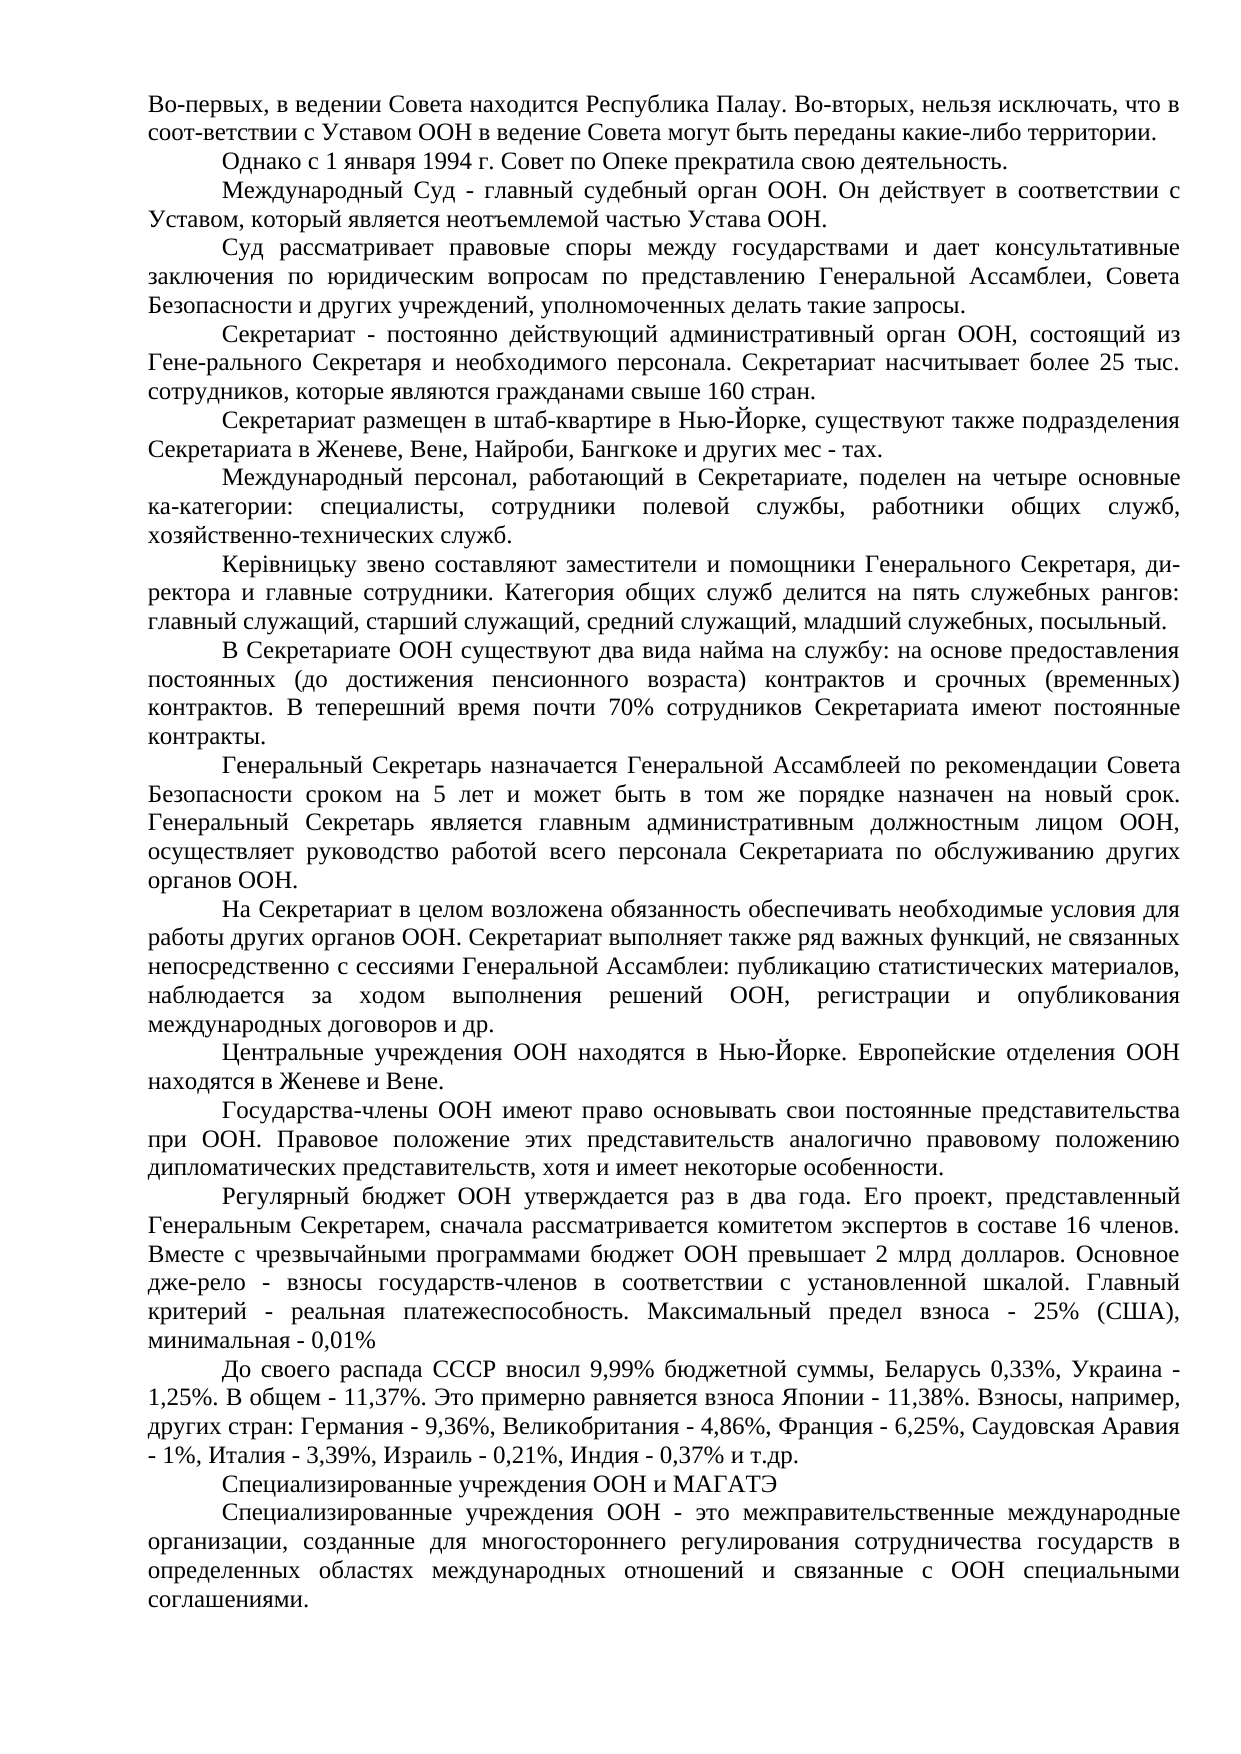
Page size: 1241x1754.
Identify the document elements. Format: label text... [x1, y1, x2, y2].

text Центральные учреждения ООН находятся в Нью-Йорке. Европейские отделения ООН находятся в Женеве и Вене. [148, 1037, 1181, 1095]
text В Секретариате ООН существуют два вида найма на службу: на основе предоставления постоянных (до достижения пенсионного возраста) контрактов и срочных (временных) контрактов. В теперешний время почти 70% сотрудников Секретариата имеют постоянные контракты. [148, 635, 1181, 750]
text Регулярный бюджет ООН утверждается раз в два года. Его проект, представленный Генеральным Секретарем, сначала рассматривается комитетом экспертов в составе 16 членов. Вместе с чрезвычайными программами бюджет ООН превышает 2 млрд долларов. Основное дже-рело - взносы государств-членов в соответствии с установленной шкалой. Главный критерий - реальная платежеспособность. Максимальный предел взноса - 25% (США), минимальная - 0,01% [148, 1181, 1181, 1354]
text Секретариат - постоянно действующий административный орган ООН, состоящий из Гене-рального Секретаря и необходимого персонала. Секретариат насчитывает более 25 тыс. сотрудников, которые являются гражданами свыше 160 стран. [148, 319, 1181, 405]
text Секретариат размещен в штаб-квартире в Нью-Йорке, существуют также подразделения Секретариата в Женеве, Вене, Найроби, Бангкоке и других мес - тах. [148, 405, 1181, 462]
text Специализированные учреждения ООН - это межправительственные международные организации, созданные для многостороннего регулирования сотрудничества государств в определенных областях международных отношений и связанные с ООН специальными соглашениями. [148, 1497, 1181, 1612]
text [148, 89, 1181, 146]
text Специализированные учреждения ООН и МАГАТЭ [148, 1469, 1181, 1497]
text Международный персонал, работающий в Секретариате, поделен на четыре основные ка-категории: специалисты, сотрудники полевой службы, работники общих служб, хозяйственно-технических служб. [148, 462, 1181, 549]
text До своего распада СССР вносил 9,99% бюджетной суммы, Беларусь 0,33%, Украина - 1,25%. В общем - 11,37%. Это примерно равняется взноса Японии - 11,38%. Взносы, например, других стран: Германия - 9,36%, Великобритания - 4,86%, Франция - 6,25%, Саудовская Аравия - 1%, Италия - 3,39%, Израиль - 0,21%, Индия - 0,37% и т.др. [148, 1354, 1181, 1469]
text Керівницьку звено составляют заместители и помощники Генерального Секретаря, ди-ректора и главные сотрудники. Категория общих служб делится на пять служебных рангов: главный служащий, старший служащий, средний служащий, младший служебных, посыльный. [148, 549, 1181, 635]
text Однако с 1 января 1994 г. Совет по Опеке прекратила свою деятельность. [148, 146, 1181, 175]
text Генеральный Секретарь назначается Генеральной Ассамблеей по рекомендации Совета Безопасности сроком на 5 лет и может быть в том же порядке назначен на новый срок. Генеральный Секретарь является главным административным должностным лицом ООН, осуществляет руководство работой всего персонала Секретариата по обслуживанию других органов ООН. [148, 750, 1181, 894]
text Суд рассматривает правовые споры между государствами и дает консультативные заключения по юридическим вопросам по представлению Генеральной Ассамблеи, Совета Безопасности и других учреждений, уполномоченных делать такие запросы. [148, 232, 1181, 319]
text Государства-члены ООН имеют право основывать свои постоянные представительства при ООН. Правовое положение этих представительств аналогично правовому положению дипломатических представительств, хотя и имеет некоторые особенности. [148, 1095, 1181, 1181]
text Международный Суд - главный судебный орган ООН. Он действует в соответствии с Уставом, который является неотъемлемой частью Устава ООН. [148, 175, 1181, 232]
text На Секретариат в целом возложена обязанность обеспечивать необходимые условия для работы других органов ООН. Секретариат выполняет также ряд важных функций, не связанных непосредственно с сессиями Генеральной Ассамблеи: публикацию статистических материалов, наблюдается за ходом выполнения решений ООН, регистрации и опубликования международных договоров и др. [148, 894, 1181, 1037]
